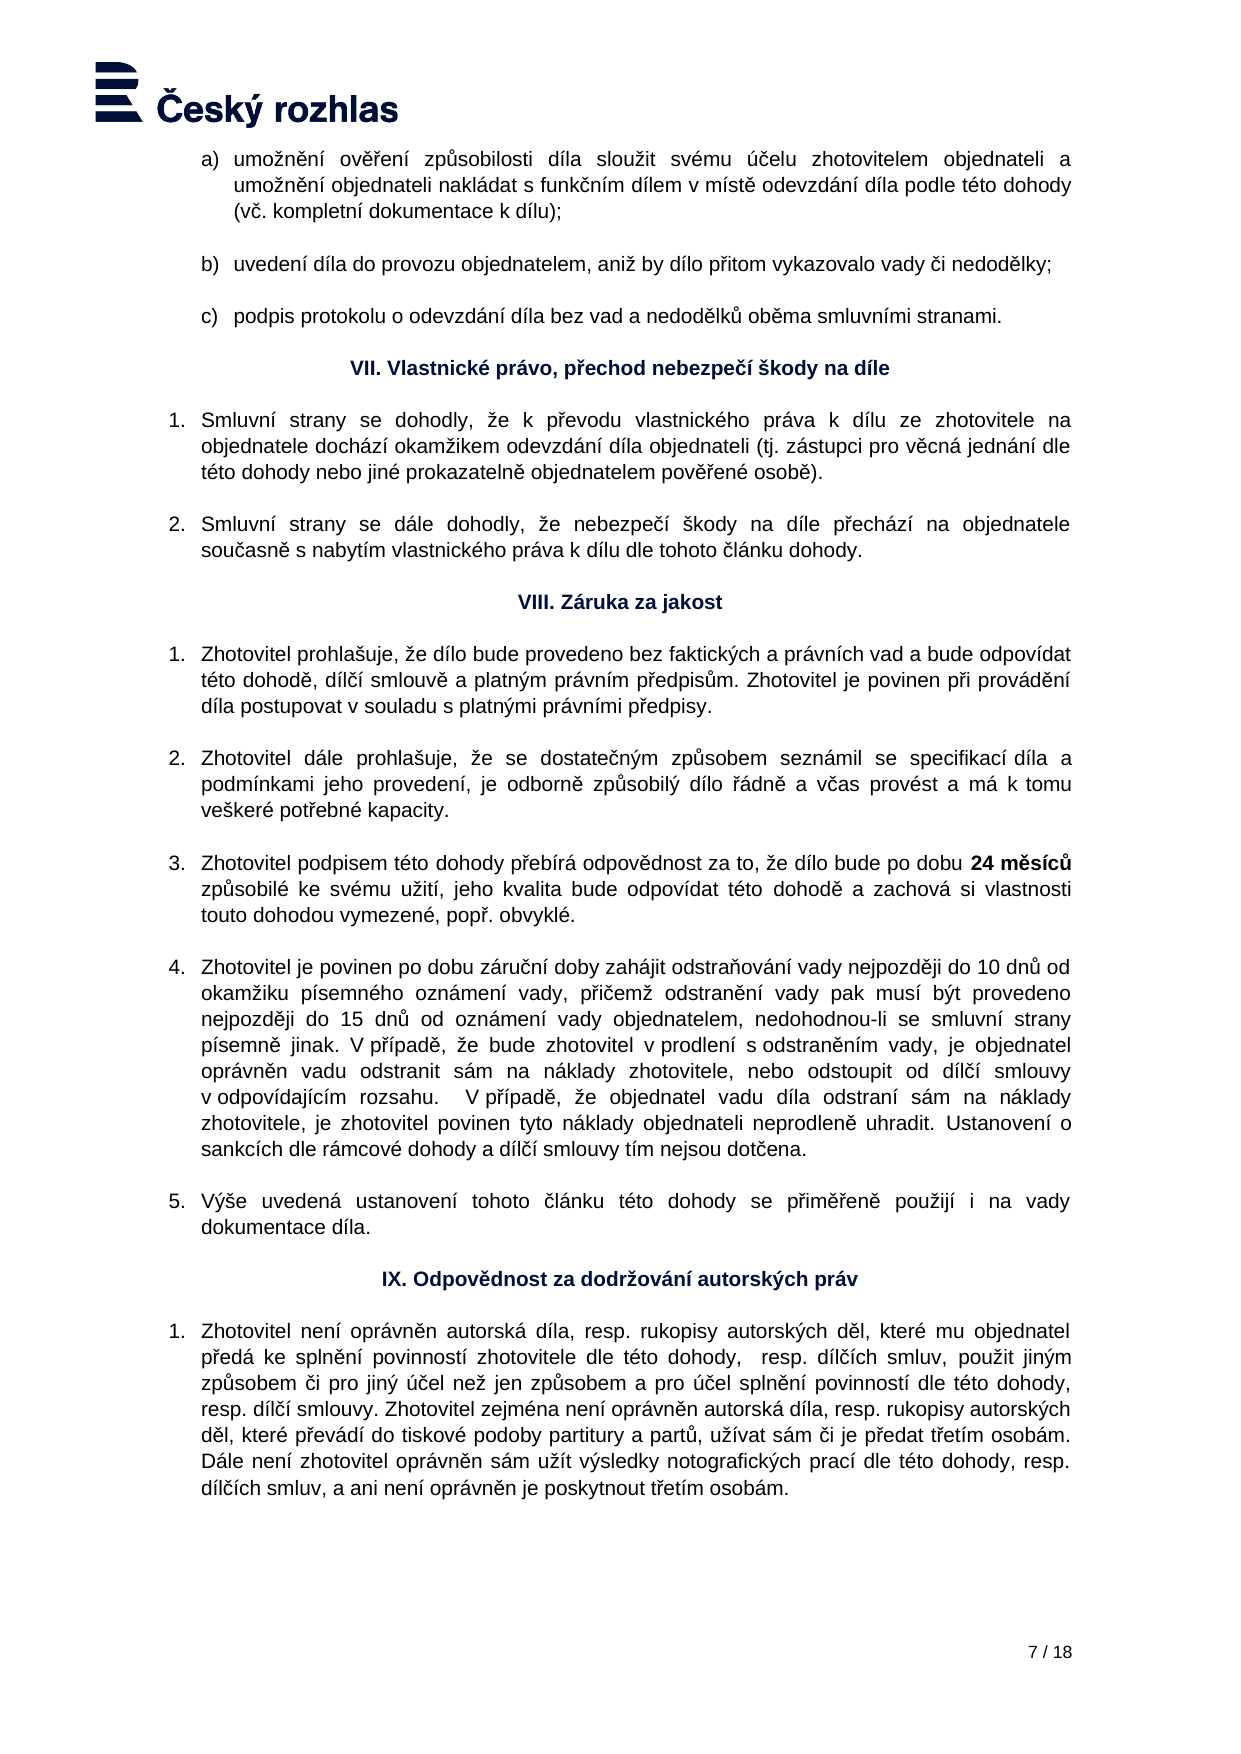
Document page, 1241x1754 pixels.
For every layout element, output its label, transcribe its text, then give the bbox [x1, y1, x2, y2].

list Zhotovitel je povinen po dobu záruční doby zahájit odstraňování vady nejpozději do 10 dnů od okamžiku písemného oznámení vady, přičemž odstranění vady pak musí být provedeno nejpozději do 15 dnů od oznámení vady objednatelem, nedohodnou-li se smluvní strany písemně jinak. V případě, že bude zhotovitel v prodlení s odstraněním vady, je objednatel oprávněn vadu odstranit sám na náklady zhotovitele, nebo odstoupit od dílčí smlouvy v odpovídajícím rozsahu. V případě, že objednatel vadu díla odstraní sám na náklady zhotovitele, je zhotovitel povinen tyto náklady objednateli neprodleně uhradit. Ustanovení o sankcích dle rámcové dohody a dílčí smlouvy tím nejsou dotčena. [168, 953, 1072, 1162]
list umožnění ověření způsobilosti díla sloužit svému účelu zhotovitelem objednateli a umožnění objednateli nakládat s funkčním dílem v místě odevzdání díla podle této dohody (vč. kompletní dokumentace k dílu); [201, 146, 1072, 224]
list Výše uvedená ustanovení tohoto článku této dohody se přiměřeně použijí i na vady dokumentace díla. [168, 1188, 1072, 1240]
list uvedení díla do provozu objednatelem, aniž by dílo přitom vykazovalo vady či nedodělky; [201, 250, 1072, 276]
list Smluvní strany se dohodly, že k převodu vlastnického práva k dílu ze zhotovitele na objednatele dochází okamžikem odevzdání díla objednateli (tj. zástupci pro věcná jednání dle této dohody nebo jiné prokazatelně objednatelem pověřené osobě). [168, 406, 1072, 484]
list Zhotovitel není oprávněn autorská díla, resp. rukopisy autorských děl, které mu objednatel předá ke splnění povinností zhotovitele dle této dohody, resp. dílčích smluv, použit jiným způsobem či pro jiný účel než jen způsobem a pro účel splnění povinností dle této dohody, resp. dílčí smlouvy. Zhotovitel zejména není oprávněn autorská díla, resp. rukopisy autorských děl, které převádí do tiskové podoby partitury a partů, užívat sám či je předat třetím osobám. Dále není zhotovitel oprávněn sám užít výsledky notografických prací dle této dohody, resp. dílčích smluv, a ani není oprávněn je poskytnout třetím osobám. [168, 1318, 1072, 1500]
subtitle Vlastnické právo, přechod nebezpečí škody na díle [168, 354, 1072, 380]
list podpis protokolu o odevzdání díla bez vad a nedodělků oběma smluvními stranami. [201, 302, 1072, 328]
subtitle Záruka za jakost [168, 589, 1072, 615]
list Smluvní strany se dále dohodly, že nebezpečí škody na díle přechází na objednatele současně s nabytím vlastnického práva k dílu dle tohoto článku dohody. [168, 511, 1072, 563]
list Zhotovitel prohlašuje, že dílo bude provedeno bez faktických a právních vad a bude odpovídat této dohodě, dílčí smlouvě a platným právním předpisům. Zhotovitel je povinen při provádění díla postupovat v souladu s platnými právními předpisy. [168, 641, 1072, 719]
list Zhotovitel podpisem této dohody přebírá odpovědnost za to, že dílo bude po dobu 24 měsíců způsobilé ke svému užití, jeho kvalita bude odpovídat této dohodě a zachová si vlastnosti touto dohodou vymezené, popř. obvyklé. [168, 849, 1072, 927]
list Zhotovitel dále prohlašuje, že se dostatečným způsobem seznámil se specifikací díla a podmínkami jeho provedení, je odborně způsobilý dílo řádně a včas provést a má k tomu veškeré potřebné kapacity. [168, 745, 1072, 823]
picture [95, 62, 398, 128]
subtitle Odpovědnost za dodržování autorských práv [168, 1266, 1072, 1292]
